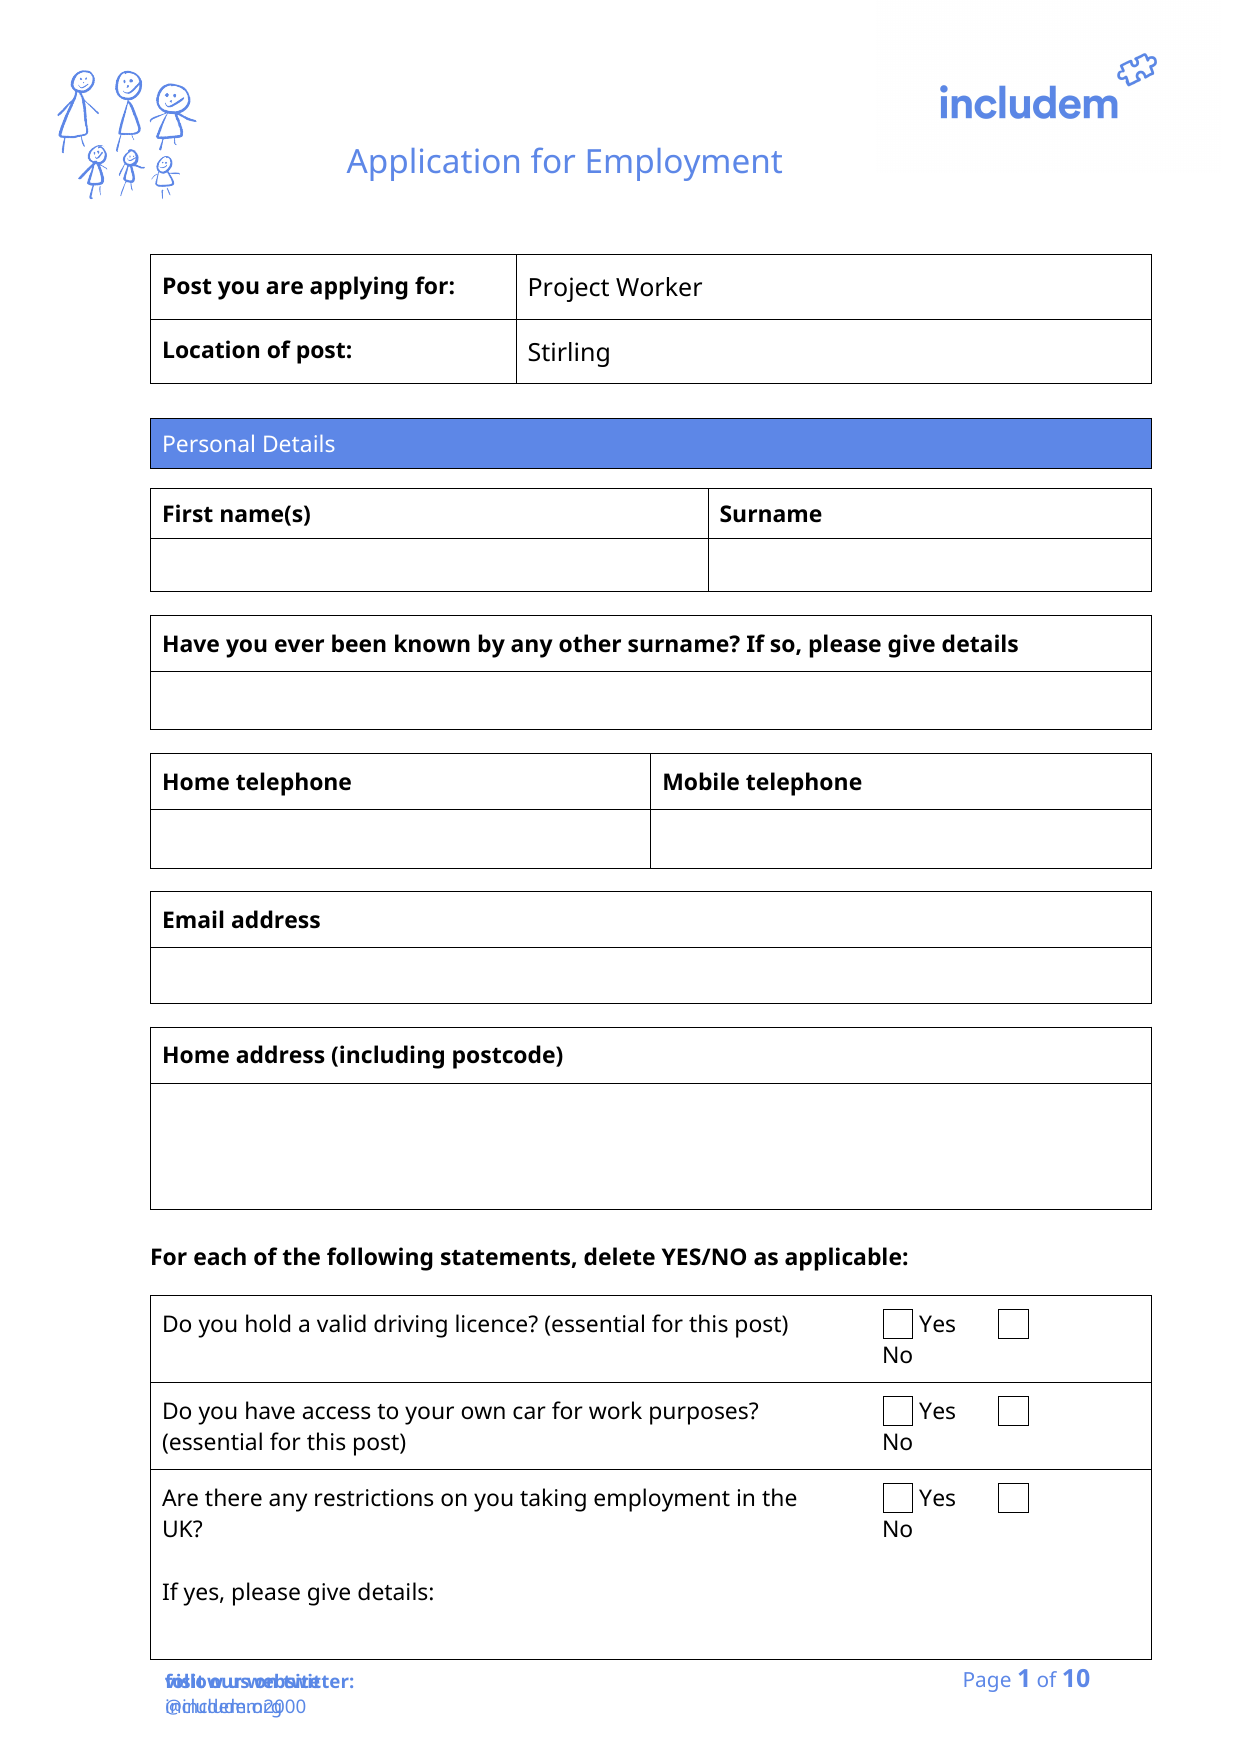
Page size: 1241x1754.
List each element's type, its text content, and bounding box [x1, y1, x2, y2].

table_cell [151, 539, 708, 591]
text For each of the following statements, delete YES/NO as applicable: [150, 1241, 1016, 1272]
table_header Yes No [871, 1296, 1151, 1382]
table_header Have you ever been known by any other surname? If so, please give details [151, 616, 1151, 671]
table_cell [151, 948, 1151, 1003]
table_cell [151, 1084, 1151, 1209]
table_cell Do you have access to your own car for work purposes? (essential for this post) [151, 1383, 871, 1469]
table_cell Yes No [871, 1383, 1151, 1469]
table_cell [651, 810, 1151, 867]
picture [0, 0, 254, 254]
table_cell [709, 539, 1151, 591]
table_header Home address (including postcode) [151, 1028, 1151, 1082]
table_cell Yes No [871, 1470, 1151, 1659]
table_header First name(s) [151, 489, 708, 538]
table_header Project Worker [517, 255, 1151, 319]
table_header Mobile telephone [651, 754, 1151, 809]
table_cell [151, 810, 650, 867]
table_header Post you are applying for: [151, 255, 516, 319]
table_cell Location of post: [151, 320, 516, 383]
table_cell Stirling [517, 320, 1151, 383]
table_header Surname [709, 489, 1151, 538]
subtitle Application for Employment [150, 138, 1090, 184]
table_header Home telephone [151, 754, 650, 809]
table_header Do you hold a valid driving licence? (essential for this post) [151, 1296, 871, 1382]
picture [875, 0, 1222, 173]
table_header Personal Details [151, 419, 1151, 468]
table_cell [151, 672, 1151, 729]
table_header Email address [151, 892, 1151, 947]
table_cell Are there any restrictions on you taking employment in the UK? If yes, please give details: [151, 1470, 871, 1659]
